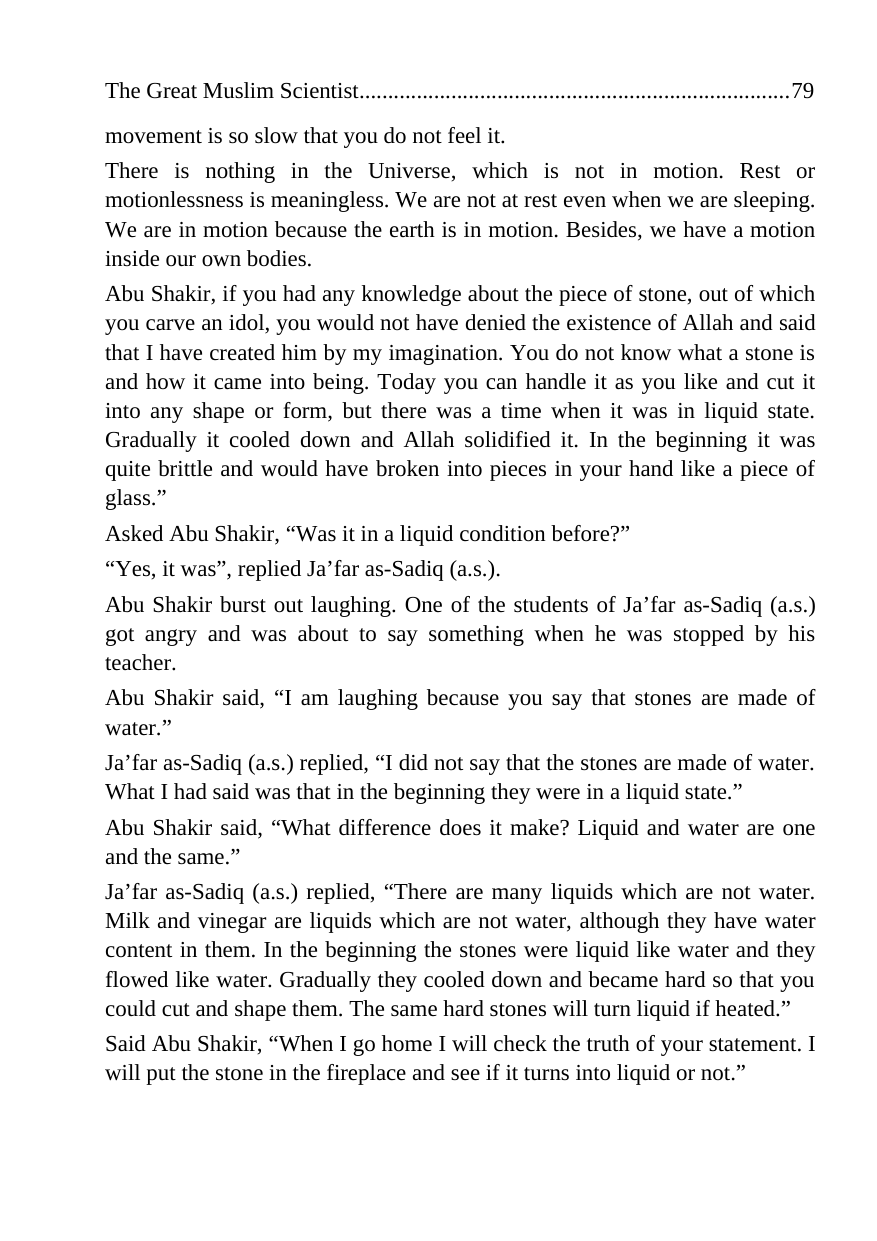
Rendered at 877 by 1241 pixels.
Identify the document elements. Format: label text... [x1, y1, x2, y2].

text “Yes, it was”, replied Ja’far as-Sadiq (a.s.). [105, 553, 817, 582]
text Asked Abu Shakir, “Was it in a liquid condition before?” [105, 518, 817, 547]
text Abu Shakir said, “What difference does it make? Liquid and water are one and the same.” [105, 812, 817, 870]
text Abu Shakir burst out laughing. One of the students of Ja’far as-Sadiq (a.s.) got angry and was about to say something when he was stopped by his teacher. [105, 589, 817, 676]
text Ja’far as-Sadiq (a.s.) replied, “I did not say that the stones are made of water. What I had said was that in the beginning they were in a liquid state.” [105, 747, 817, 805]
text Abu Shakir, if you had any knowledge about the piece of stone, out of which you carve an idol, you would not have denied the existence of Allah and said that I have created him by my imagination. You do not know what a stone is and how it came into being. Today you can handle it as you like and cut it into any shape or form, but there was a time when it was in liquid state. Gradually it cooled down and Allah solidified it. In the beginning it was quite brittle and would have broken into pieces in your hand like a piece of glass.” [105, 278, 817, 512]
text Said Abu Shakir, “When I go home I will check the truth of your statement. I will put the stone in the fireplace and see if it turns into liquid or not.” [105, 1028, 817, 1087]
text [105, 120, 817, 149]
text Abu Shakir said, “I am laughing because you say that stones are made of water.” [105, 682, 817, 741]
text There is nothing in the Universe, which is not in motion. Rest or motionlessness is meaningless. We are not at rest even when we are sleeping. We are in motion because the earth is in motion. Besides, we have a motion inside our own bodies. [105, 155, 817, 272]
text Ja’far as-Sadiq (a.s.) replied, “There are many liquids which are not water. Milk and vinegar are liquids which are not water, although they have water content in them. In the beginning the stones were liquid like water and they flowed like water. Gradually they cooled down and became hard so that you could cut and shape them. The same hard stones will turn liquid if heated.” [105, 876, 817, 1022]
